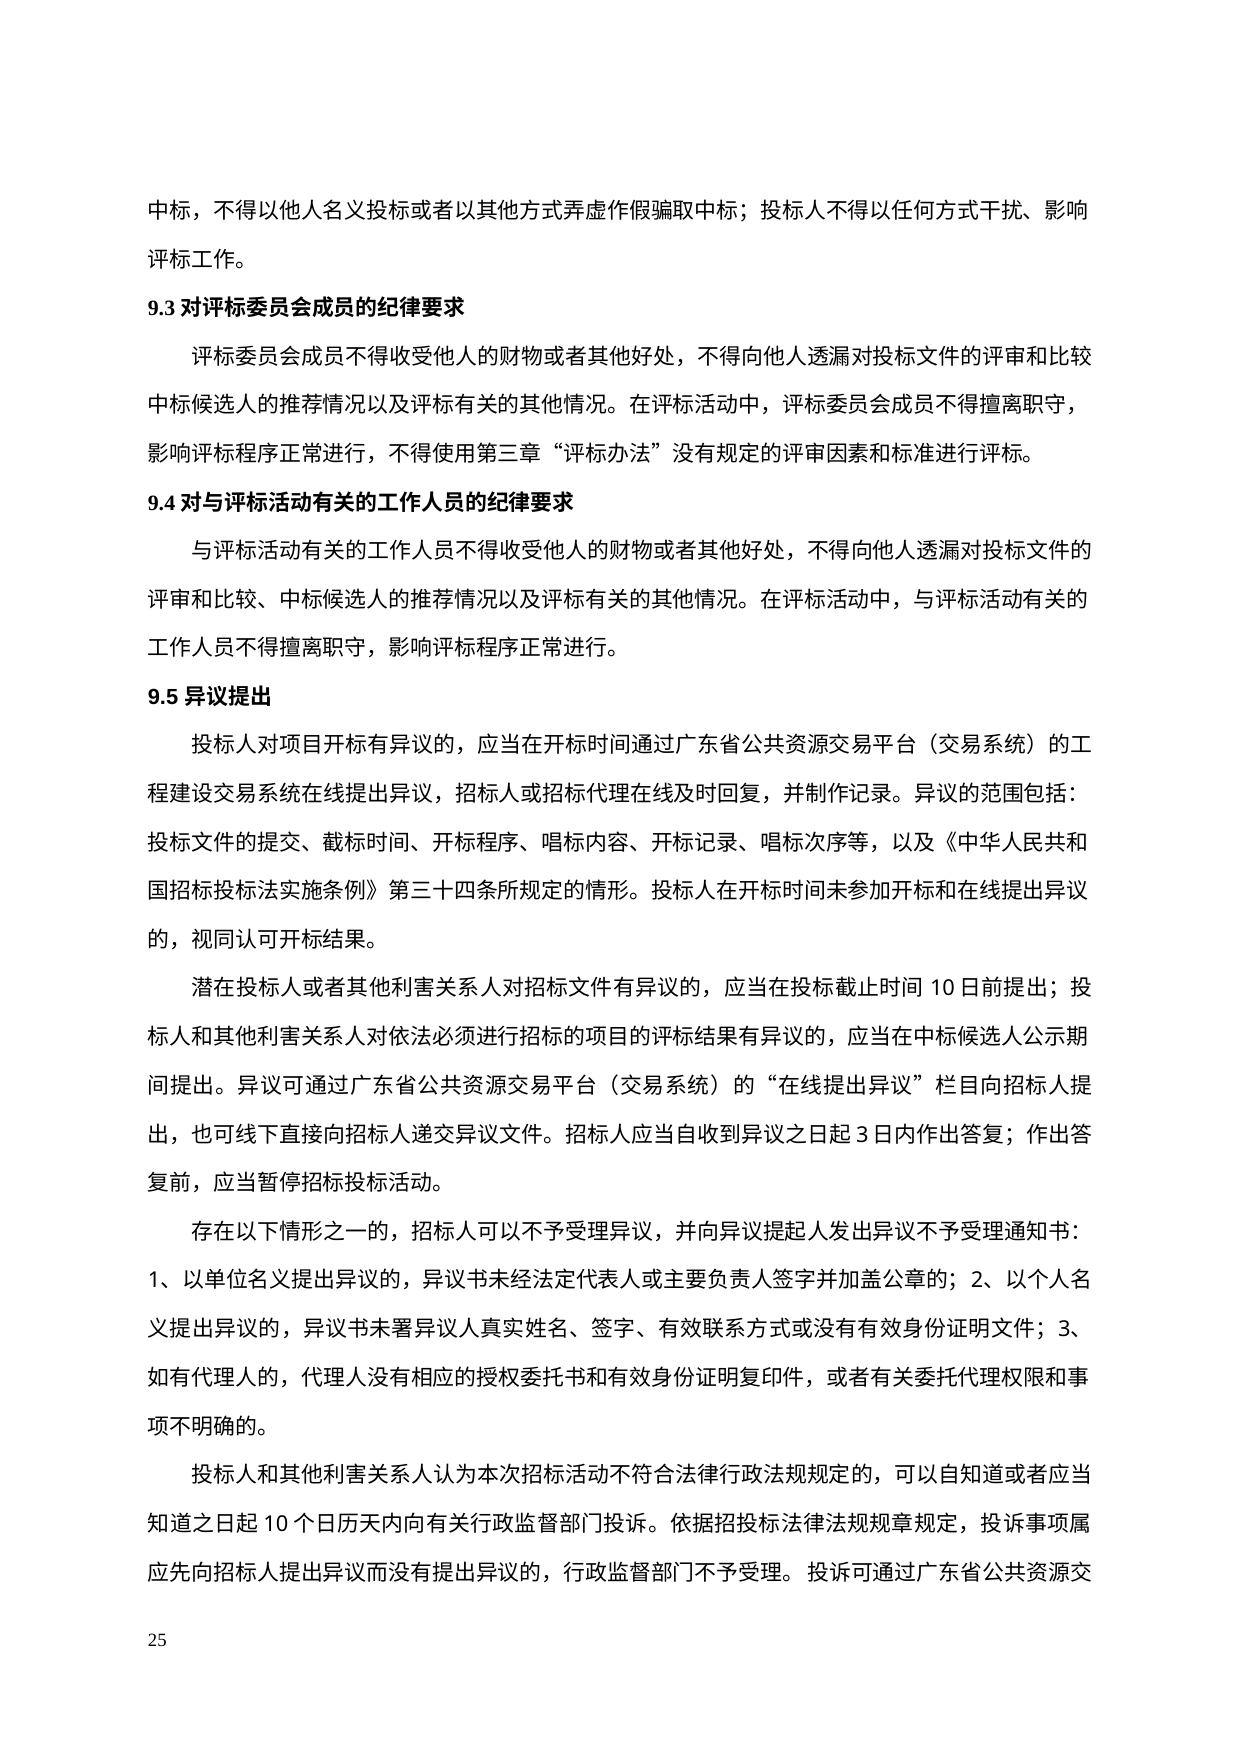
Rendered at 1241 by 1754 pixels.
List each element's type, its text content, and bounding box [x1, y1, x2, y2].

subtitle 9.3 对评标委员会成员的纪律要求 [148, 290, 1092, 322]
subtitle 9.5 异议提出 [148, 678, 1092, 711]
text 评标委员会成员不得收受他人的财物或者其他好处，不得向他人透漏对投标文件的评审和比较中标候选人的推荐情况以及评标有关的其他情况。在评标活动中，评标委员会成员不得擅离职守，影响评标程序正常进行，不得使用第三章“评标办法”没有规定的评审因素和标准进行评标。 [148, 338, 1092, 468]
subtitle 9.4 对与评标活动有关的工作人员的纪律要求 [148, 484, 1092, 517]
text 潜在投标人或者其他利害关系人对招标文件有异议的，应当在投标截止时间10日前提出；投标人和其他利害关系人对依法必须进行招标的项目的评标结果有异议的，应当在中标候选人公示期间提出。异议可通过广东省公共资源交易平台（交易系统）的“在线提出异议”栏目向招标人提出，也可线下直接向招标人递交异议文件。招标人应当自收到异议之日起3日内作出答复；作出答复前，应当暂停招标投标活动。 [148, 970, 1092, 1197]
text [148, 1457, 1092, 1587]
text 与评标活动有关的工作人员不得收受他人的财物或者其他好处，不得向他人透漏对投标文件的评审和比较、中标候选人的推荐情况以及评标有关的其他情况。在评标活动中，与评标活动有关的工作人员不得擅离职守，影响评标程序正常进行。 [148, 532, 1092, 662]
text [148, 193, 1092, 274]
text 投标人对项目开标有异议的，应当在开标时间通过广东省公共资源交易平台（交易系统）的工程建设交易系统在线提出异议，招标人或招标代理在线及时回复，并制作记录。异议的范围包括：投标文件的提交、截标时间、开标程序、唱标内容、开标记录、唱标次序等，以及《中华人民共和国招标投标法实施条例》第三十四条所规定的情形。投标人在开标时间未参加开标和在线提出异议的，视同认可开标结果。 [148, 727, 1092, 954]
text 存在以下情形之一的，招标人可以不予受理异议，并向异议提起人发出异议不予受理通知书：1、以单位名义提出异议的，异议书未经法定代表人或主要负责人签字并加盖公章的；2、以个人名义提出异议的，异议书未署异议人真实姓名、签字、有效联系方式或没有有效身份证明文件；3、如有代理人的，代理人没有相应的授权委托书和有效身份证明复印件，或者有关委托代理权限和事项不明确的。 [148, 1213, 1092, 1441]
